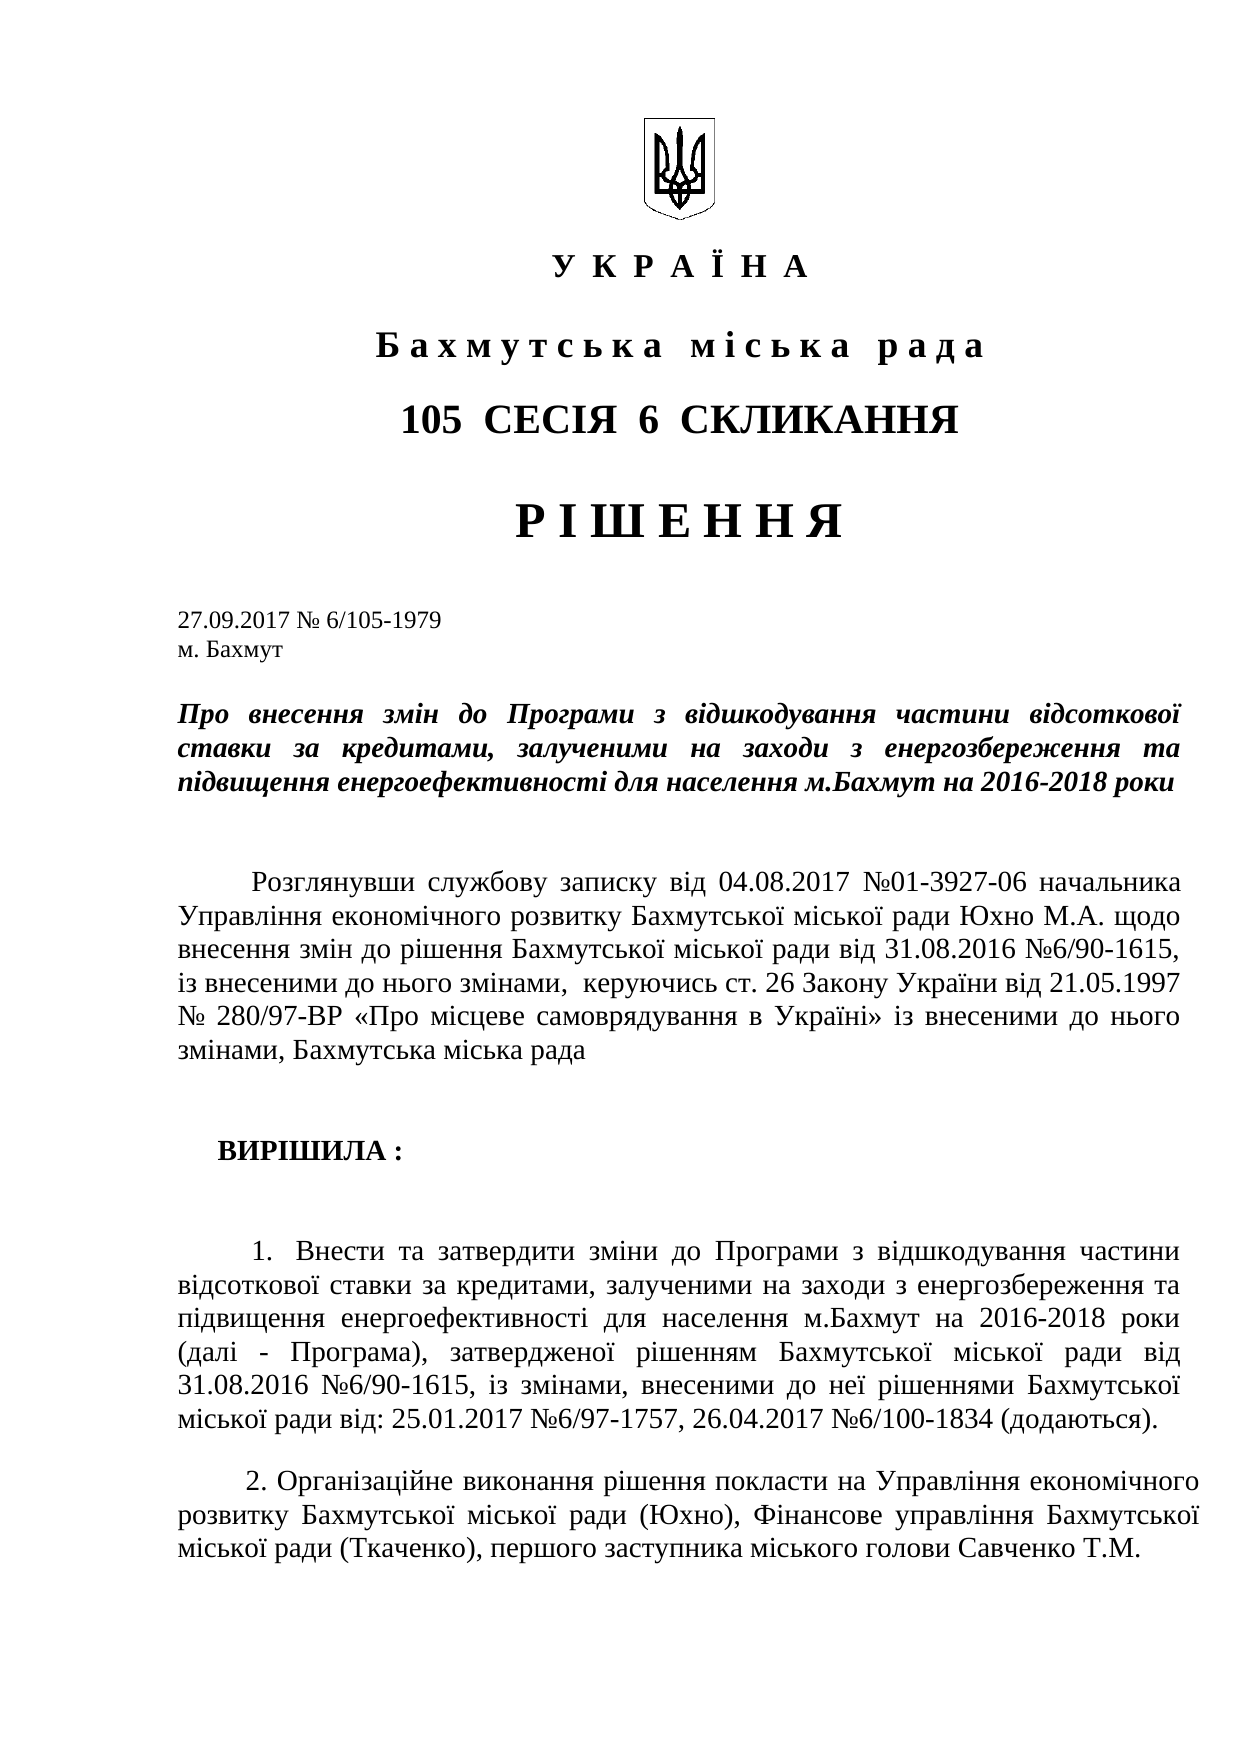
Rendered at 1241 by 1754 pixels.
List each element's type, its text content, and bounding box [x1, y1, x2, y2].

text 2. Організаційне виконання рішення покласти на Управління економічного розвитку Бахмутської міської ради (Юхно), Фінансове управління Бахмутської міської ради (Ткаченко), першого заступника міського голови Савченко Т.М. [177, 1463, 1200, 1564]
text ВИРІШИЛА : [177, 1133, 1200, 1166]
text Б а х м у т с ь к а м і с ь к а р а д а [177, 323, 1181, 366]
picture [644, 118, 715, 220]
text У К Р А Ї Н А [177, 246, 1181, 284]
text Про внесення змін до Програми з відшкодування частини відсоткової ставки за кредитами, залученими на заходи з енергозбереження та підвищення енергоефективності для населення м.Бахмут на 2016-2018 роки [177, 697, 1181, 797]
text 27.09.2017 № 6/105-1979 [177, 606, 1200, 634]
text м. Бахмут [177, 634, 1200, 663]
text Р I Ш Е Н Н Я [177, 491, 1181, 548]
text 1. Внести та затвердити зміни до Програми з відшкодування частини відсоткової ставки за кредитами, залученими на заходи з енергозбереження та підвищення енергоефективності для населення м.Бахмут на 2016-2018 роки (далі - Програма), затвердженої рішенням Бахмутської міської ради від 31.08.2016 №6/90-1615, із змінами, внесеними до неї рішеннями Бахмутської міської ради від: 25.01.2017 №6/97-1757, 26.04.2017 №6/100-1834 (додаються). [177, 1233, 1181, 1434]
text 105 СЕСІЯ 6 СКЛИКАННЯ [177, 395, 1181, 443]
text Розглянувши службову записку від 04.08.2017 №01-3927-06 начальника Управління економічного розвитку Бахмутської міської ради Юхно М.А. щодо внесення змін до рішення Бахмутської міської ради від 31.08.2016 №6/90-1615, із внесеними до нього змінами, керуючись ст. 26 Закону України від 21.05.1997 № 280/97-ВР «Про місцеве самоврядування в Україні» із внесеними до нього змінами, Бахмутська міська рада [177, 864, 1181, 1066]
